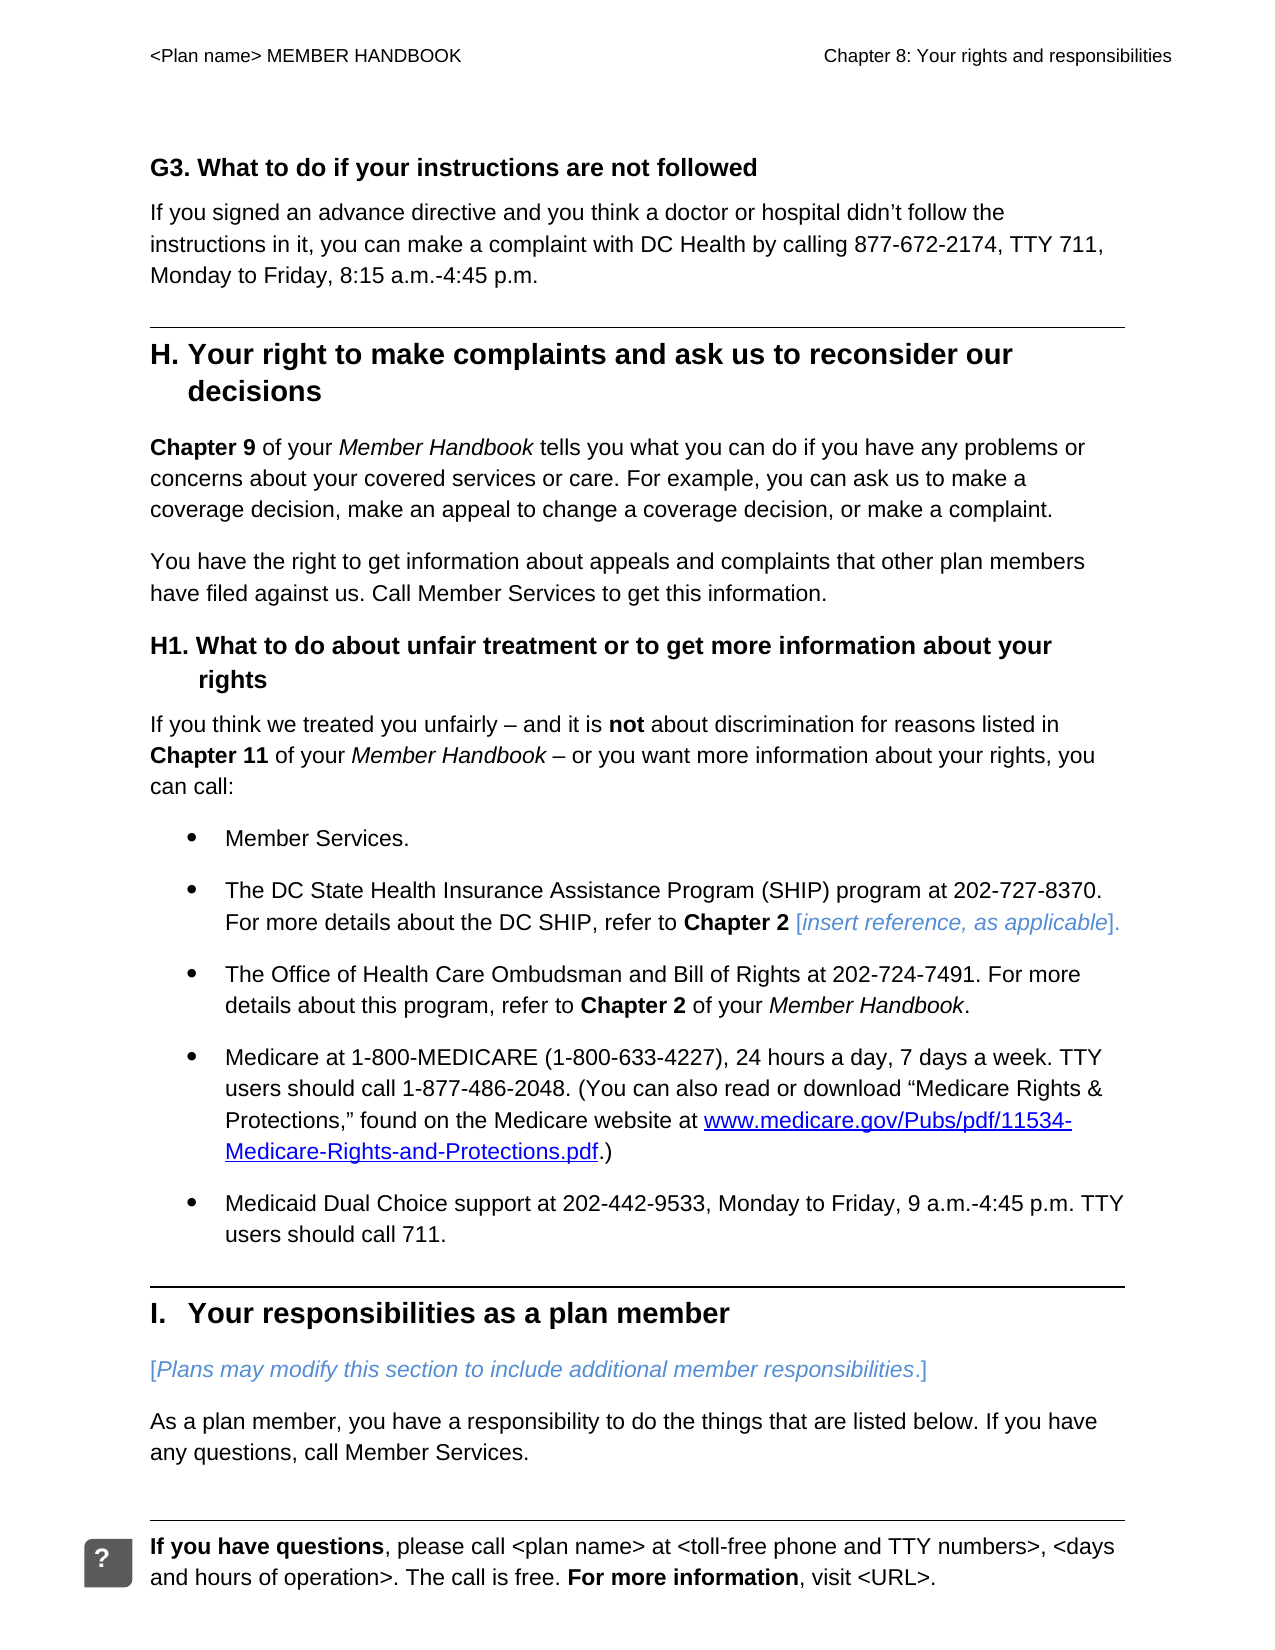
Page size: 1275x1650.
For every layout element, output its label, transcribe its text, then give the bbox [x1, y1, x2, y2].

text The Office of Health Care Ombudsman and Bill of Rights at 202-724-7491. For more details about this program, refer to Chapter 2 of your Member Handbook. [187, 957, 1125, 1020]
text Medicare at 1-800-MEDICARE (1-800-633-4227), 24 hours a day, 7 days a week. TTY users should call 1-877-486-2048. (You can also read or download “Medicare Rights & Protections,” found on the Medicare website at www.medicare.gov/Pubs/pdf/11534-Medicare-Rights-and-Protections.pdf.) [187, 1041, 1125, 1166]
text The DC State Health Insurance Assistance Program (SHIP) program at 202-727-8370. For more details about the DC SHIP, refer to Chapter 2 [insert reference, as applicable]. [187, 874, 1125, 936]
text Medicaid Dual Choice support at 202-442-9533, Monday to Friday, 9 a.m.-4:45 p.m. TTY users should call 711. [187, 1186, 1125, 1249]
text [Plans may modify this section to include additional member responsibilities.] [150, 1352, 1125, 1383]
text As a plan member, you have a responsibility to do the things that are listed below. If you have any questions, call Member Services. [150, 1404, 1125, 1467]
subtitle Your responsibilities as a plan member [150, 1288, 1125, 1331]
subtitle Your right to make complaints and ask us to reconsider our decisions [150, 328, 1125, 409]
subtitle G3. What to do if your instructions are not followed [150, 150, 1125, 183]
text Chapter 9 of your Member Handbook tells you what you can do if you have any problems or concerns about your covered services or care. For example, you can ask us to make a coverage decision, make an appeal to change a coverage decision, or make a complaint. [150, 430, 1125, 524]
subtitle H1. What to do about unfair treatment or to get more information about your rights [150, 628, 1125, 695]
text Member Services. [187, 822, 1125, 853]
text If you think we treated you unfairly – and it is not about discrimination for reasons listed in Chapter 11 of your Member Handbook – or you want more information about your rights, you can call: [150, 707, 1125, 801]
text You have the right to get information about appeals and complaints that other plan members have filed against us. Call Member Services to get this information. [150, 545, 1125, 607]
text If you signed an advance directive and you think a doctor or hospital didn’t follow the instructions in it, you can make a complaint with DC Health by calling 877-672-2174, TTY 711, Monday to Friday, 8:15 a.m.-4:45 p.m. [150, 196, 1125, 289]
